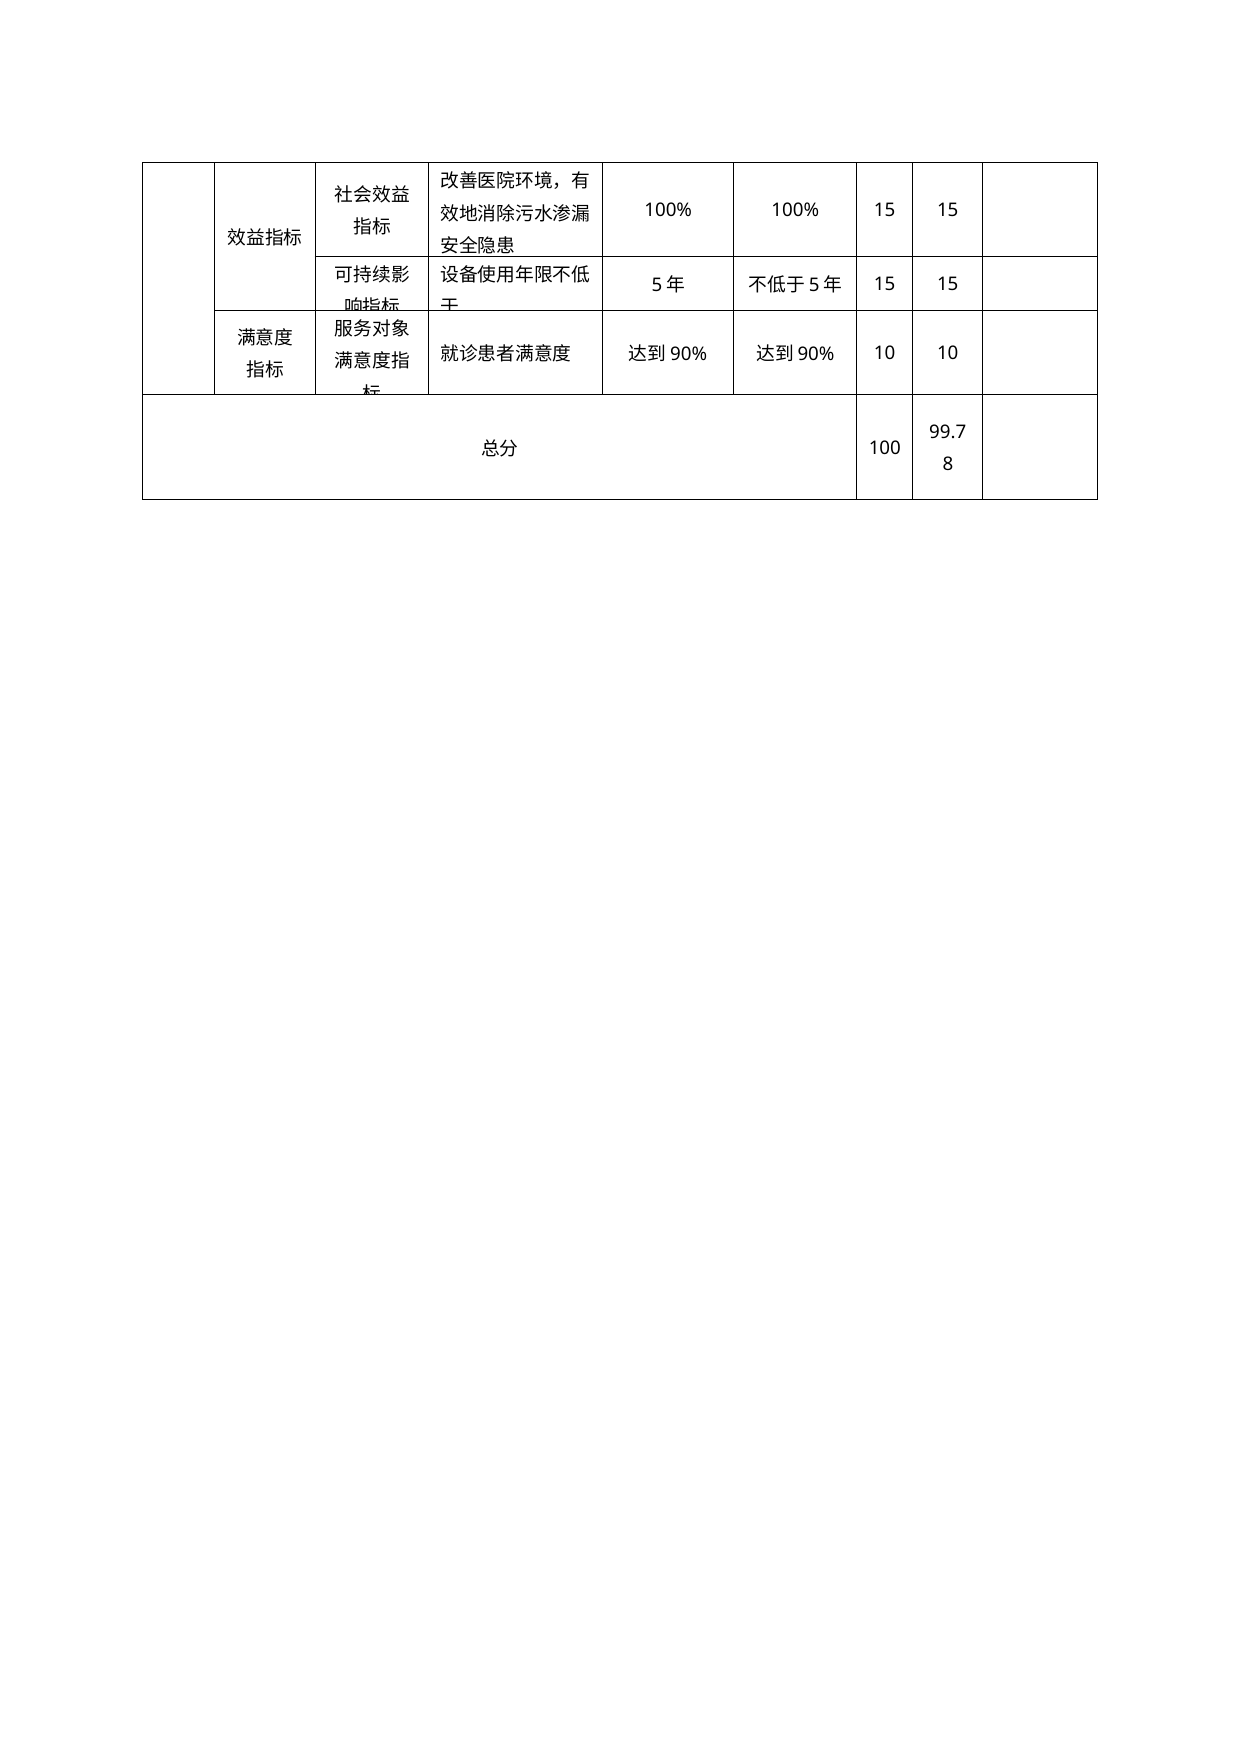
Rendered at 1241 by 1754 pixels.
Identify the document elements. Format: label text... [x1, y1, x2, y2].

table_cell [983, 257, 1097, 310]
table_cell 100 [857, 395, 912, 499]
table_cell 达到90% [734, 311, 856, 394]
table_cell 15 [913, 257, 982, 310]
table_cell 社会效益 指标 [316, 163, 428, 256]
table_cell [983, 163, 1097, 256]
table_cell 可持续影响指标 [316, 257, 428, 310]
table_cell 10 [857, 311, 912, 394]
table_cell 效益指标 [215, 163, 315, 310]
table_cell 15 [857, 163, 912, 256]
table_cell 100% [603, 163, 733, 256]
table_cell 99.78 [913, 395, 982, 499]
table_cell 达到90% [603, 311, 733, 394]
table_cell [983, 395, 1097, 499]
table_cell [983, 311, 1097, 394]
table_cell 5年 [603, 257, 733, 310]
table_cell 15 [913, 163, 982, 256]
table_cell 不低于5年 [734, 257, 856, 310]
table_cell 就诊患者满意度 [429, 311, 602, 394]
table_cell 设备使用年限不低于 [429, 257, 602, 310]
table_cell 总分 [143, 395, 856, 499]
table_cell 改善医院环境，有效地消除污水渗漏安全隐患 [429, 163, 602, 256]
table_cell 100% [734, 163, 856, 256]
table_cell 满意度 指标 [215, 311, 315, 394]
table_cell 15 [857, 257, 912, 310]
table_cell 10 [913, 311, 982, 394]
table_cell 服务对象满意度指标 [316, 311, 428, 394]
